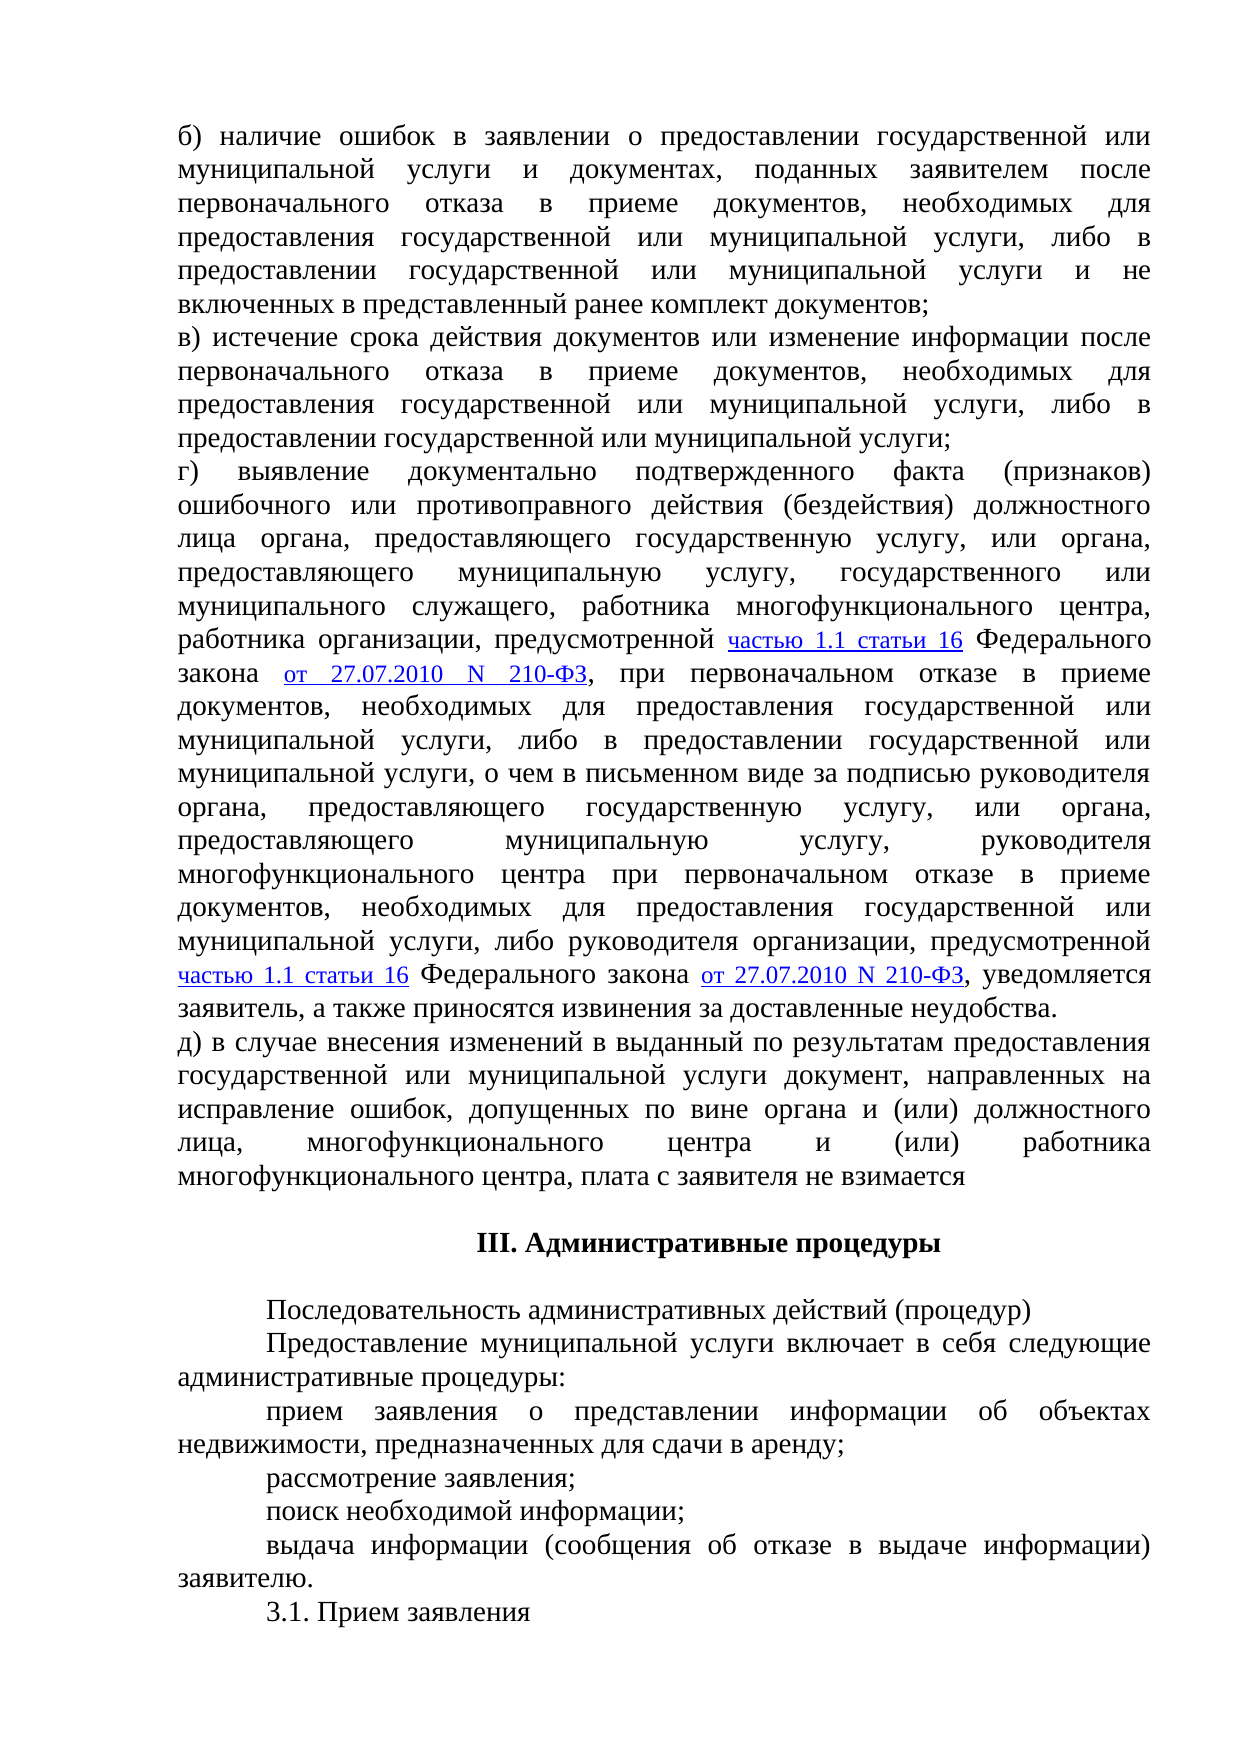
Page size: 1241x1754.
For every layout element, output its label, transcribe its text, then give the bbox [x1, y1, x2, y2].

text г) выявление документально подтвержденного факта (признаков) ошибочного или противоправного действия (бездействия) должностного лица органа, предоставляющего государственную услугу, или органа, предоставляющего муниципальную услугу, государственного или муниципального служащего, работника многофункционального центра, работника организации, предусмотренной частью 1.1 статьи 16 Федерального закона от 27.07.2010 N 210-ФЗ, при первоначальном отказе в приеме документов, необходимых для предоставления государственной или муниципальной услуги, либо в предоставлении государственной или муниципальной услуги, о чем в письменном виде за подписью руководителя органа, предоставляющего государственную услугу, или органа, предоставляющего муниципальную услугу, руководителя многофункционального центра при первоначальном отказе в приеме документов, необходимых для предоставления государственной или муниципальной услуги, либо руководителя организации, предусмотренной частью 1.1 статьи 16 Федерального закона от 27.07.2010 N 210-ФЗ, уведомляется заявитель, а также приносятся извинения за доставленные неудобства. [177, 453, 1152, 1024]
text Последовательность административных действий (процедур) [177, 1292, 1152, 1326]
text III. Административные процедуры [177, 1225, 1152, 1258]
text д) в случае внесения изменений в выданный по результатам предоставления государственной или муниципальной услуги документ, направленных на исправление ошибок, допущенных по вине органа и (или) должностного лица, многофункционального центра и (или) работника многофункционального центра, плата с заявителя не взимается [177, 1024, 1152, 1191]
text б) наличие ошибок в заявлении о предоставлении государственной или муниципальной услуги и документах, поданных заявителем после первоначального отказа в приеме документов, необходимых для предоставления государственной или муниципальной услуги, либо в предоставлении государственной или муниципальной услуги и не включенных в представленный ранее комплект документов; [177, 118, 1152, 319]
text в) истечение срока действия документов или изменение информации после первоначального отказа в приеме документов, необходимых для предоставления государственной или муниципальной услуги, либо в предоставлении государственной или муниципальной услуги; [177, 319, 1152, 453]
text 3.1. Прием заявления [177, 1594, 1152, 1627]
text прием заявления о представлении информации об объектах недвижимости, предназначенных для сдачи в аренду; [177, 1393, 1152, 1460]
text выдача информации (сообщения об отказе в выдаче информации) заявителю. [177, 1527, 1152, 1594]
text поиск необходимой информации; [177, 1493, 1152, 1527]
text рассмотрение заявления; [177, 1460, 1152, 1493]
text Предоставление муниципальной услуги включает в себя следующие административные процедуры: [177, 1326, 1152, 1393]
